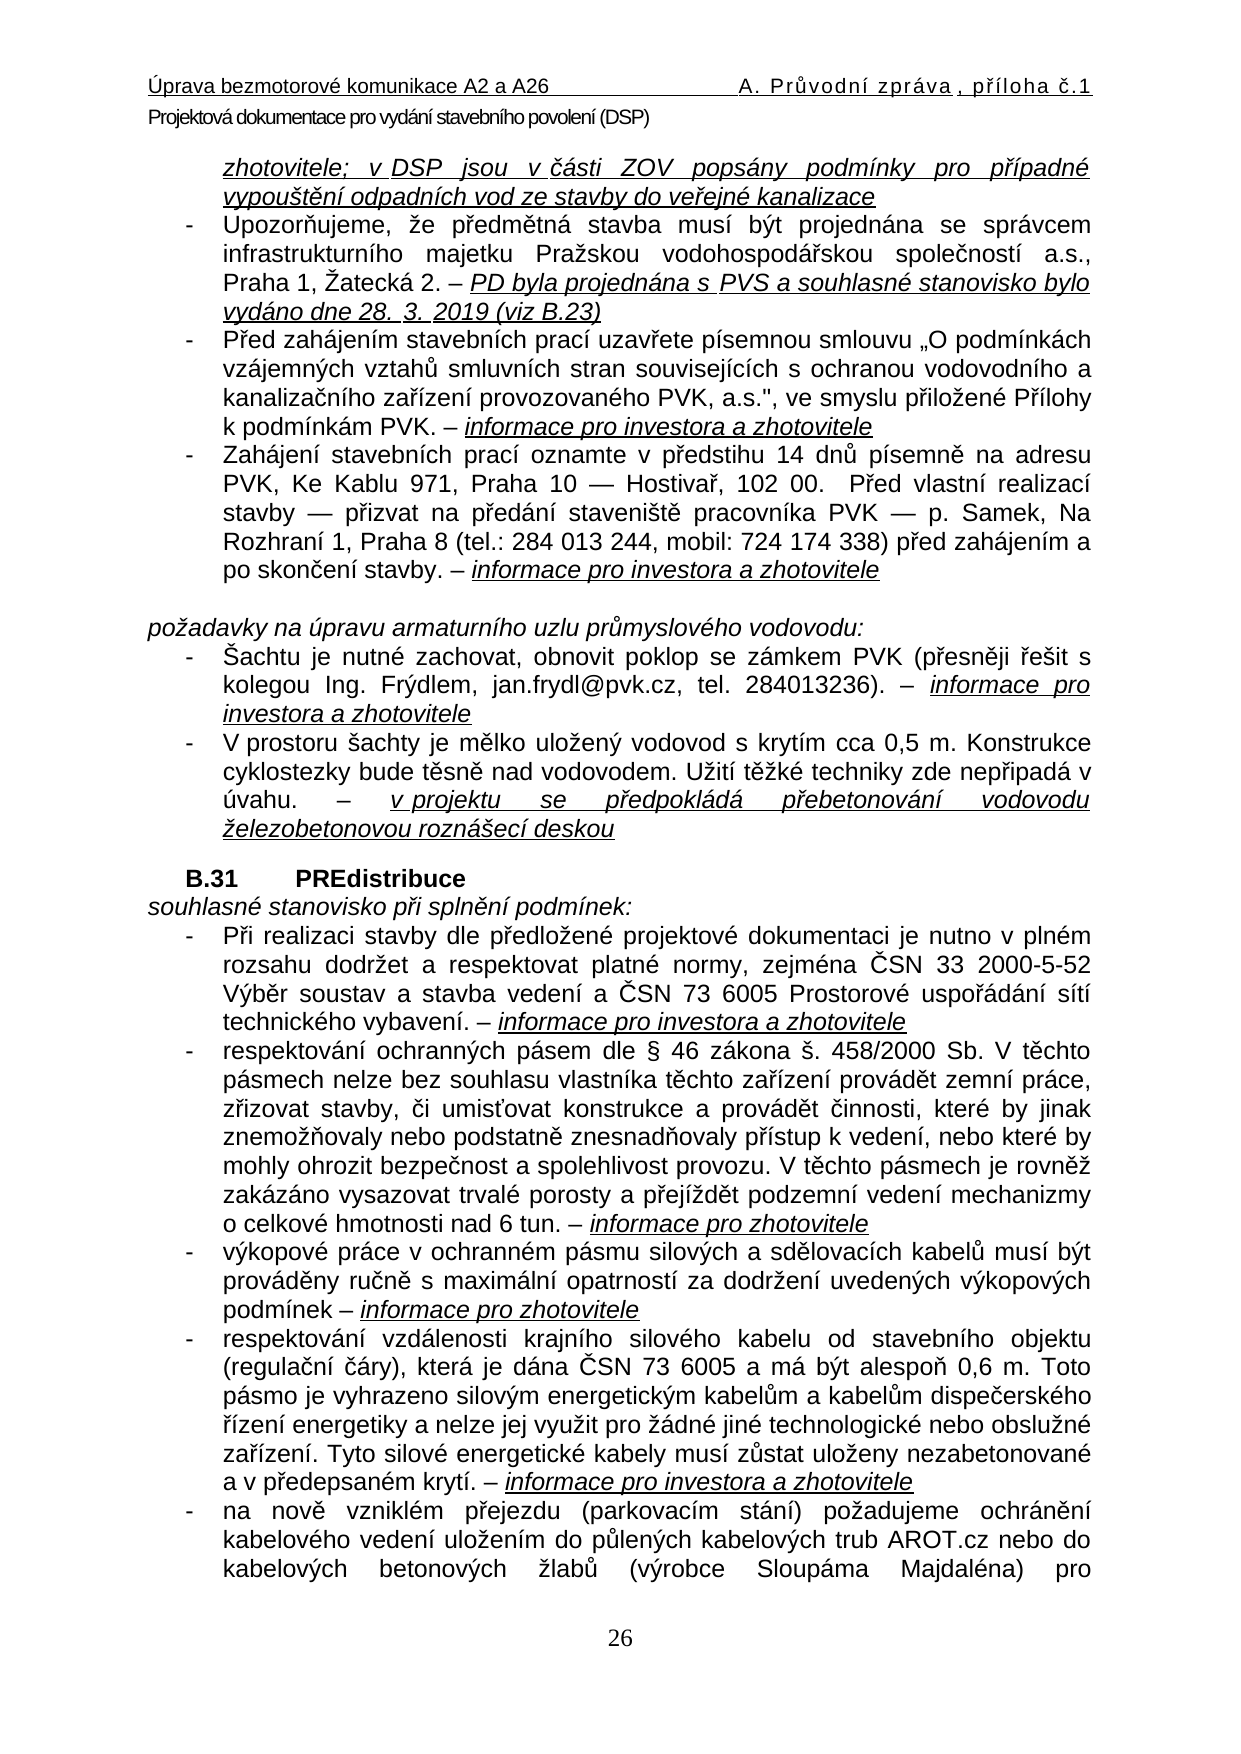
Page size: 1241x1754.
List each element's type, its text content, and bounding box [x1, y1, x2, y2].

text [185, 153, 1093, 210]
text PREdistribuce [185, 864, 1093, 892]
text výkopové práce v ochranném pásmu silových a sdělovacích kabelů musí být prováděny ručně s maximální opatrností za dodržení uvedených výkopových podmínek – informace pro zhotovitele [185, 1237, 1093, 1324]
text V prostoru šachty je mělko uložený vodovod s krytím cca 0,5 m. Konstrukce cyklostezky bude těsně nad vodovodem. Užití těžké techniky zde nepřipadá v úvahu. – v projektu se předpokládá přebetonování vodovodu železobetonovou roznášecí deskou [185, 728, 1093, 843]
text Při realizaci stavby dle předložené projektové dokumentaci je nutno v plném rozsahu dodržet a respektovat platné normy, zejména ČSN 33 2000-5-52 Výběr soustav a stavba vedení a ČSN 73 6005 Prostorové uspořádání sítí technického vybavení. – informace pro investora a zhotovitele [185, 921, 1093, 1036]
text požadavky na úpravu armaturního uzlu průmyslového vodovodu: [148, 613, 1093, 642]
text souhlasné stanovisko při splnění podmínek: [148, 892, 1093, 921]
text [185, 1496, 1093, 1582]
text Šachtu je nutné zachovat, obnovit poklop se zámkem PVK (přesněji řešit s kolegou Ing. Frýdlem, jan.frydl@pvk.cz, tel. 284013236). – informace pro investora a zhotovitele [185, 642, 1093, 728]
text Upozorňujeme, že předmětná stavba musí být projednána se správcem infrastrukturního majetku Pražskou vodohospodářskou společností a.s., Praha 1, Žatecká 2. – PD byla projednána s PVS a souhlasné stanovisko bylo vydáno dne 28. 3. 2019 (viz B.23) [185, 210, 1093, 325]
text Zahájení stavebních prací oznamte v předstihu 14 dnů písemně na adresu PVK, Ke Kablu 971, Praha 10 — Hostivař, 102 00. Před vlastní realizací stavby — přizvat na předání staveniště pracovníka PVK — p. Samek, Na Rozhraní 1, Praha 8 (tel.: 284 013 244, mobil: 724 174 338) před zahájením a po skončení stavby. – informace pro investora a zhotovitele [185, 440, 1093, 584]
text Před zahájením stavebních prací uzavřete písemnou smlouvu „O podmínkách vzájemných vztahů smluvních stran souvisejících s ochranou vodovodního a kanalizačního zařízení provozovaného PVK, a.s.", ve smyslu přiložené Přílohy k podmínkám PVK. – informace pro investora a zhotovitele [185, 325, 1093, 440]
text respektování ochranných pásem dle § 46 zákona š. 458/2000 Sb. V těchto pásmech nelze bez souhlasu vlastníka těchto zařízení provádět zemní práce, zřizovat stavby, či umisťovat konstrukce a provádět činnosti, které by jinak znemožňovaly nebo podstatně znesnadňovaly přístup k vedení, nebo které by mohly ohrozit bezpečnost a spolehlivost provozu. V těchto pásmech je rovněž zakázáno vysazovat trvalé porosty a přejíždět podzemní vedení mechanizmy o celkové hmotnosti nad 6 tun. – informace pro zhotovitele [185, 1036, 1093, 1237]
text respektování vzdálenosti krajního silového kabelu od stavebního objektu (regulační čáry), která je dána ČSN 73 6005 a má být alespoň 0,6 m. Toto pásmo je vyhrazeno silovým energetickým kabelům a kabelům dispečerského řízení energetiky a nelze jej využit pro žádné jiné technologické nebo obslužné zařízení. Tyto silové energetické kabely musí zůstat uloženy nezabetonované a v předepsaném krytí. – informace pro investora a zhotovitele [185, 1324, 1093, 1496]
